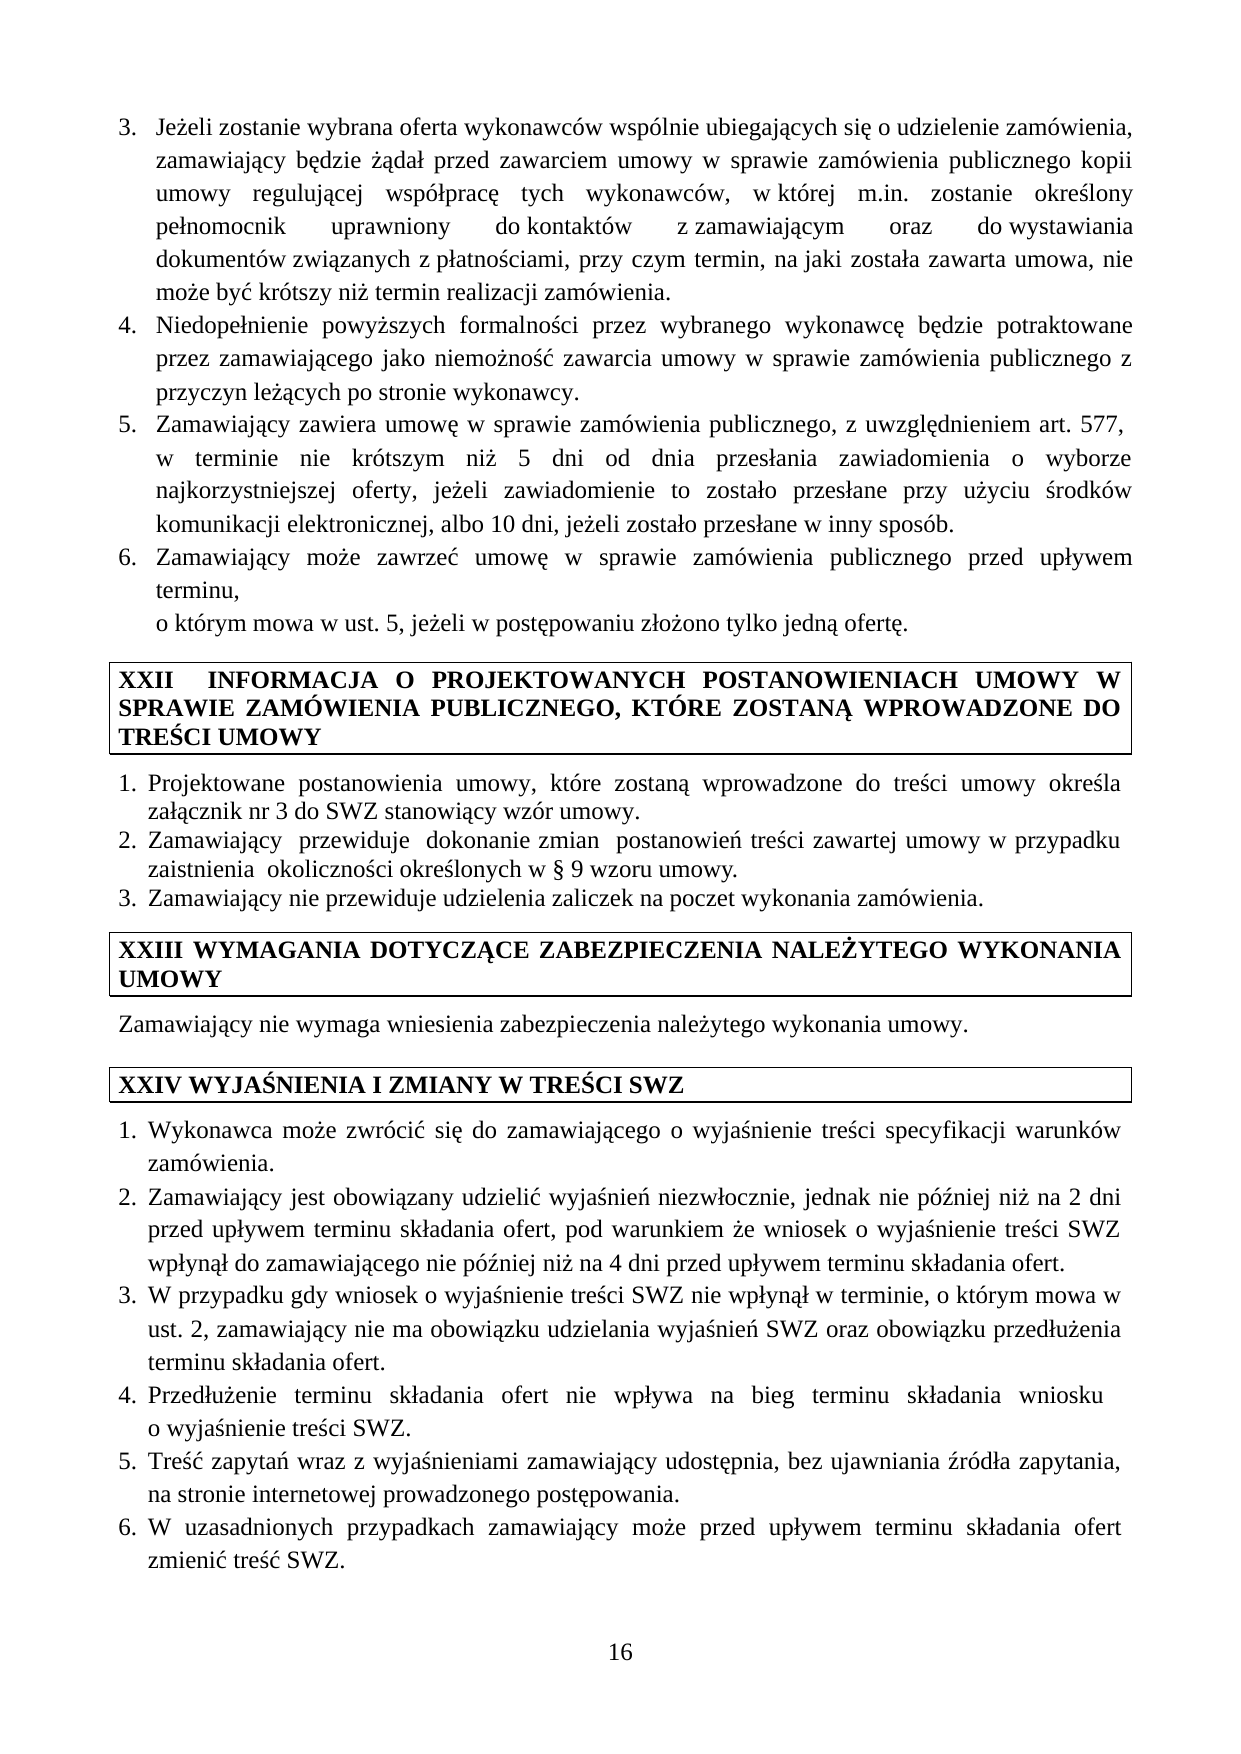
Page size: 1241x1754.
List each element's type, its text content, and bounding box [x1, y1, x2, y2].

text Zamawiający nie wymaga wniesienia zabezpieczenia należytego wykonania umowy. [118, 1009, 1133, 1038]
list W przypadku gdy wniosek o wyjaśnienie treści SWZ nie wpłynął w terminie, o którym mowa w ust. 2, zamawiający nie ma obowiązku udzielania wyjaśnień SWZ oraz obowiązku przedłużenia terminu składania ofert. [118, 1281, 1122, 1375]
text XXII INFORMACJA O PROJEKTOWANYCH POSTANOWIENIACH UMOWY W SPRAWIE ZAMÓWIENIA PUBLICZNEGO, KTÓRE ZOSTANĄ WPROWADZONE DO TREŚCI UMOWY [110, 663, 1131, 753]
list Zamawiający może zawrzeć umowę w sprawie zamówienia publicznego przed upływem terminu, o którym mowa w ust. 5, jeżeli w postępowaniu złożono tylko jedną ofertę. [118, 542, 1133, 636]
list Zamawiający jest obowiązany udzielić wyjaśnień niezwłocznie, jednak nie później niż na 2 dni przed upływem terminu składania ofert, pod warunkiem że wniosek o wyjaśnienie treści SWZ wpłynął do zamawiającego nie później niż na 4 dni przed upływem terminu składania ofert. [118, 1182, 1122, 1276]
list Zamawiający nie przewiduje udzielenia zaliczek na poczet wykonania zamówienia. [118, 883, 1122, 911]
list Zamawiający przewiduje dokonanie zmian postanowień treści zawartej umowy w przypadku zaistnienia okoliczności określonych w § 9 wzoru umowy. [118, 825, 1122, 883]
list W uzasadnionych przypadkach zamawiający może przed upływem terminu składania ofert zmienić treść SWZ. [118, 1512, 1122, 1573]
text XXIV WYJAŚNIENIA I ZMIANY W TREŚCI SWZ [110, 1068, 1131, 1101]
list Niedopełnienie powyższych formalności przez wybranego wykonawcę będzie potraktowane przez zamawiającego jako niemożność zawarcia umowy w sprawie zamówienia publicznego z przyczyn leżących po stronie wykonawcy. [118, 311, 1133, 405]
list Zamawiający zawiera umowę w sprawie zamówienia publicznego, z uwzględnieniem art. 577, w terminie nie krótszym niż 5 dni od dnia przesłania zawiadomienia o wyborze najkorzystniejszej oferty, jeżeli zawiadomienie to zostało przesłane przy użyciu środków komunikacji elektronicznej, albo 10 dni, jeżeli zostało przesłane w inny sposób. [118, 409, 1133, 537]
list Projektowane postanowienia umowy, które zostaną wprowadzone do treści umowy określa załącznik nr 3 do SWZ stanowiący wzór umowy. [118, 768, 1122, 825]
text XXIII WYMAGANIA DOTYCZĄCE ZABEZPIECZENIA NALEŻYTEGO WYKONANIA UMOWY [110, 933, 1131, 995]
list Przedłużenie terminu składania ofert nie wpływa na bieg terminu składania wniosku o wyjaśnienie treści SWZ. [118, 1380, 1122, 1441]
list Wykonawca może zwrócić się do zamawiającego o wyjaśnienie treści specyfikacji warunków zamówienia. [118, 1116, 1122, 1177]
list Jeżeli zostanie wybrana oferta wykonawców wspólnie ubiegających się o udzielenie zamówienia, zamawiający będzie żądał przed zawarciem umowy w sprawie zamówienia publicznego kopii umowy regulującej współpracę tych wykonawców, w której m.in. zostanie określony pełnomocnik uprawniony do kontaktów z zamawiającym oraz do wystawiania dokumentów związanych z płatnościami, przy czym termin, na jaki została zawarta umowa, nie może być krótszy niż termin realizacji zamówienia. [118, 112, 1133, 306]
list Treść zapytań wraz z wyjaśnieniami zamawiający udostępnia, bez ujawniania źródła zapytania, na stronie internetowej prowadzonego postępowania. [118, 1446, 1122, 1507]
